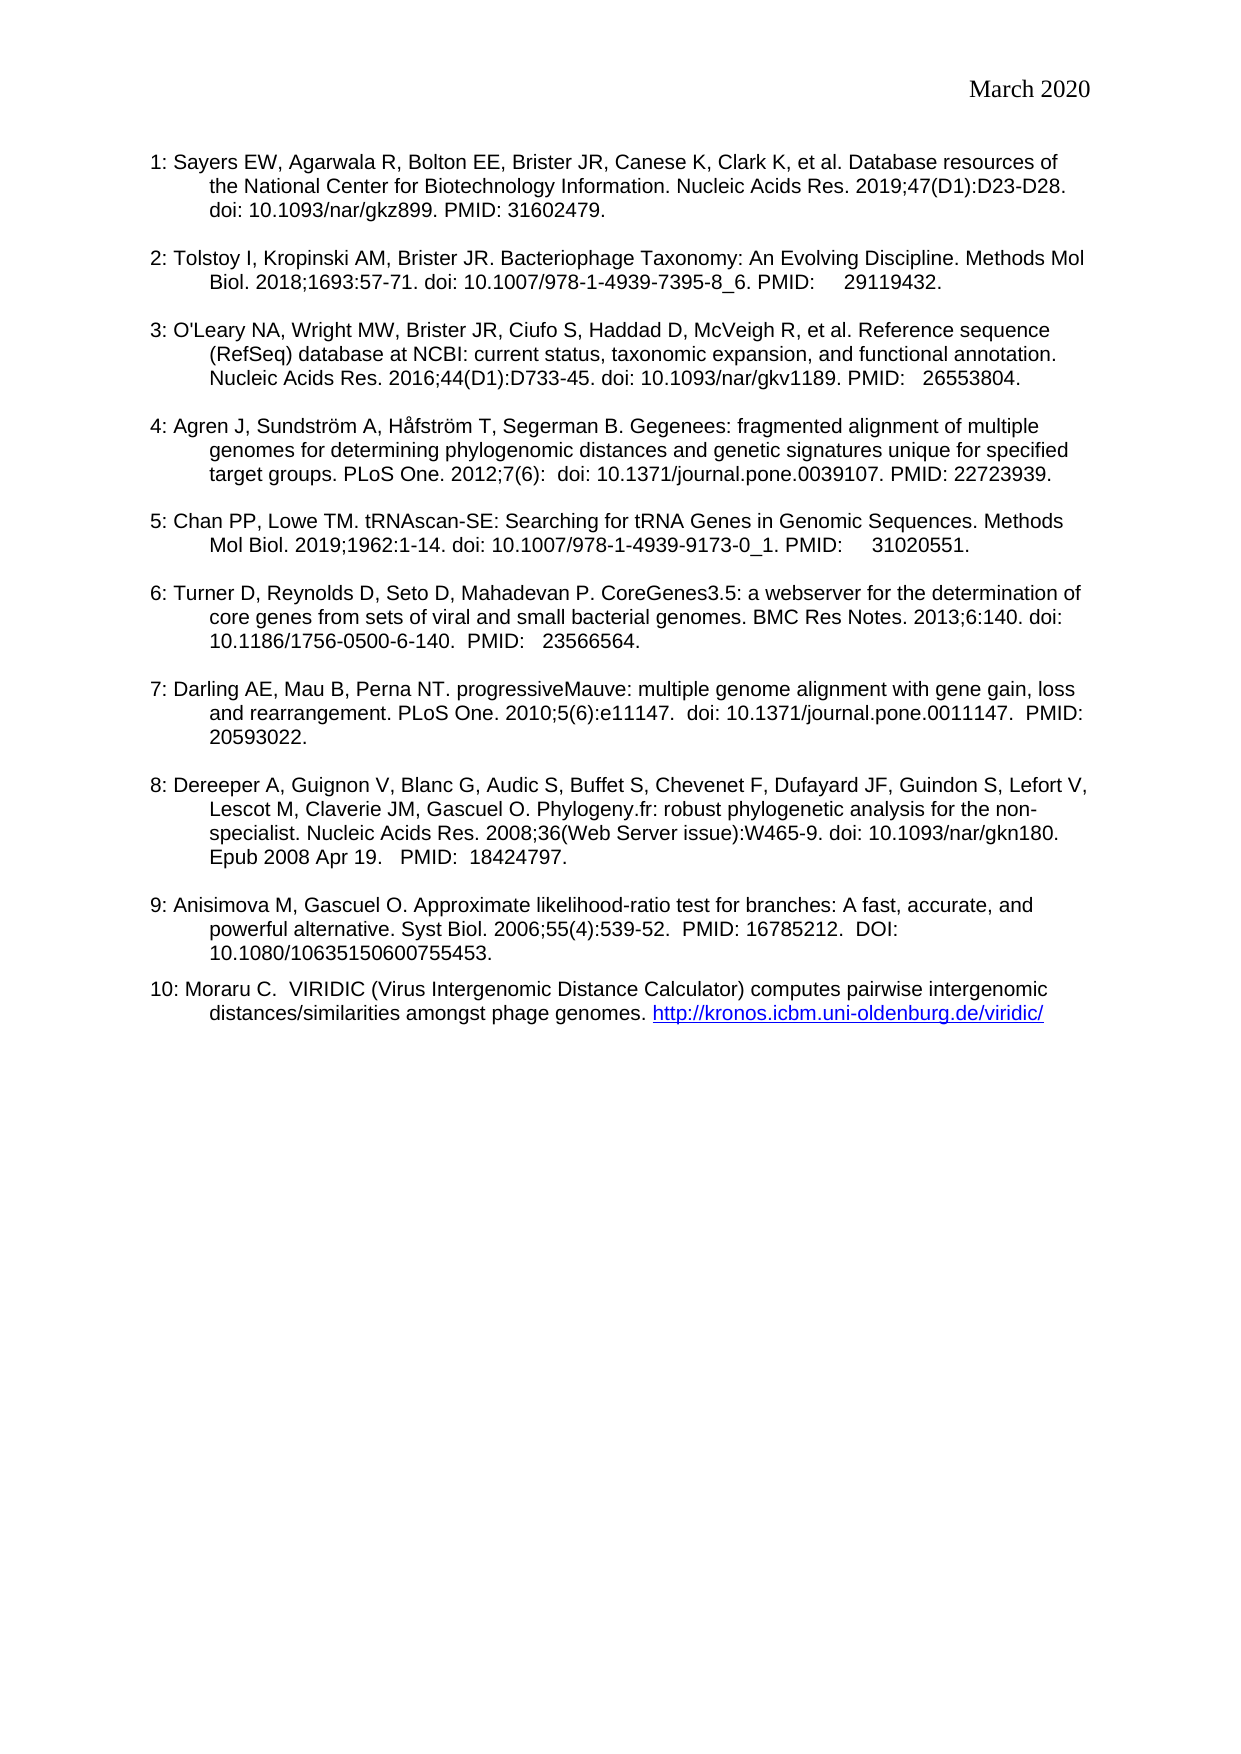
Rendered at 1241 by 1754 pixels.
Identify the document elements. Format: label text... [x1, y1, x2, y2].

text 3: O'Leary NA, Wright MW, Brister JR, Ciufo S, Haddad D, McVeigh R, et al. Reference sequence (RefSeq) database at NCBI: current status, taxonomic expansion, and functional annotation. Nucleic Acids Res. 2016;44(D1):D733-45. doi: 10.1093/nar/gkv1189. PMID: 26553804. [150, 318, 1090, 389]
text 4: Agren J, Sundström A, Håfström T, Segerman B. Gegenees: fragmented alignment of multiple genomes for determining phylogenomic distances and genetic signatures unique for specified target groups. PLoS One. 2012;7(6): doi: 10.1371/journal.pone.0039107. PMID: 22723939. [150, 413, 1090, 485]
text 6: Turner D, Reynolds D, Seto D, Mahadevan P. CoreGenes3.5: a webserver for the determination of core genes from sets of viral and small bacterial genomes. BMC Res Notes. 2013;6:140. doi: 10.1186/1756-0500-6-140. PMID: 23566564. [150, 581, 1090, 653]
text 1: Sayers EW, Agarwala R, Bolton EE, Brister JR, Canese K, Clark K, et al. Database resources of the National Center for Biotechnology Information. Nucleic Acids Res. 2019;47(D1):D23-D28. doi: 10.1093/nar/gkz899. PMID: 31602479. [150, 150, 1090, 222]
text 2: Tolstoy I, Kropinski AM, Brister JR. Bacteriophage Taxonomy: An Evolving Discipline. Methods Mol Biol. 2018;1693:57-71. doi: 10.1007/978-1-4939-7395-8_6. PMID: 29119432. [150, 246, 1090, 294]
text 5: Chan PP, Lowe TM. tRNAscan-SE: Searching for tRNA Genes in Genomic Sequences. Methods Mol Biol. 2019;1962:1-14. doi: 10.1007/978-1-4939-9173-0_1. PMID: 31020551. [150, 509, 1090, 557]
text 7: Darling AE, Mau B, Perna NT. progressiveMauve: multiple genome alignment with gene gain, loss and rearrangement. PLoS One. 2010;5(6):e11147. doi: 10.1371/journal.pone.0011147. PMID: 20593022. [150, 677, 1090, 749]
text 10: Moraru C. VIRIDIC (Virus Intergenomic Distance Calculator) computes pairwise intergenomic distances/similarities amongst phage genomes. http://kronos.icbm.uni-oldenburg.de/viridic/ [150, 977, 1090, 1025]
text 8: Dereeper A, Guignon V, Blanc G, Audic S, Buffet S, Chevenet F, Dufayard JF, Guindon S, Lefort V, Lescot M, Claverie JM, Gascuel O. Phylogeny.fr: robust phylogenetic analysis for the non-specialist. Nucleic Acids Res. 2008;36(Web Server issue):W465-9. doi: 10.1093/nar/gkn180. Epub 2008 Apr 19. PMID: 18424797. [150, 773, 1090, 869]
text 9: Anisimova M, Gascuel O. Approximate likelihood-ratio test for branches: A fast, accurate, and powerful alternative. Syst Biol. 2006;55(4):539-52. PMID: 16785212. DOI: 10.1080/10635150600755453. [150, 893, 1090, 964]
